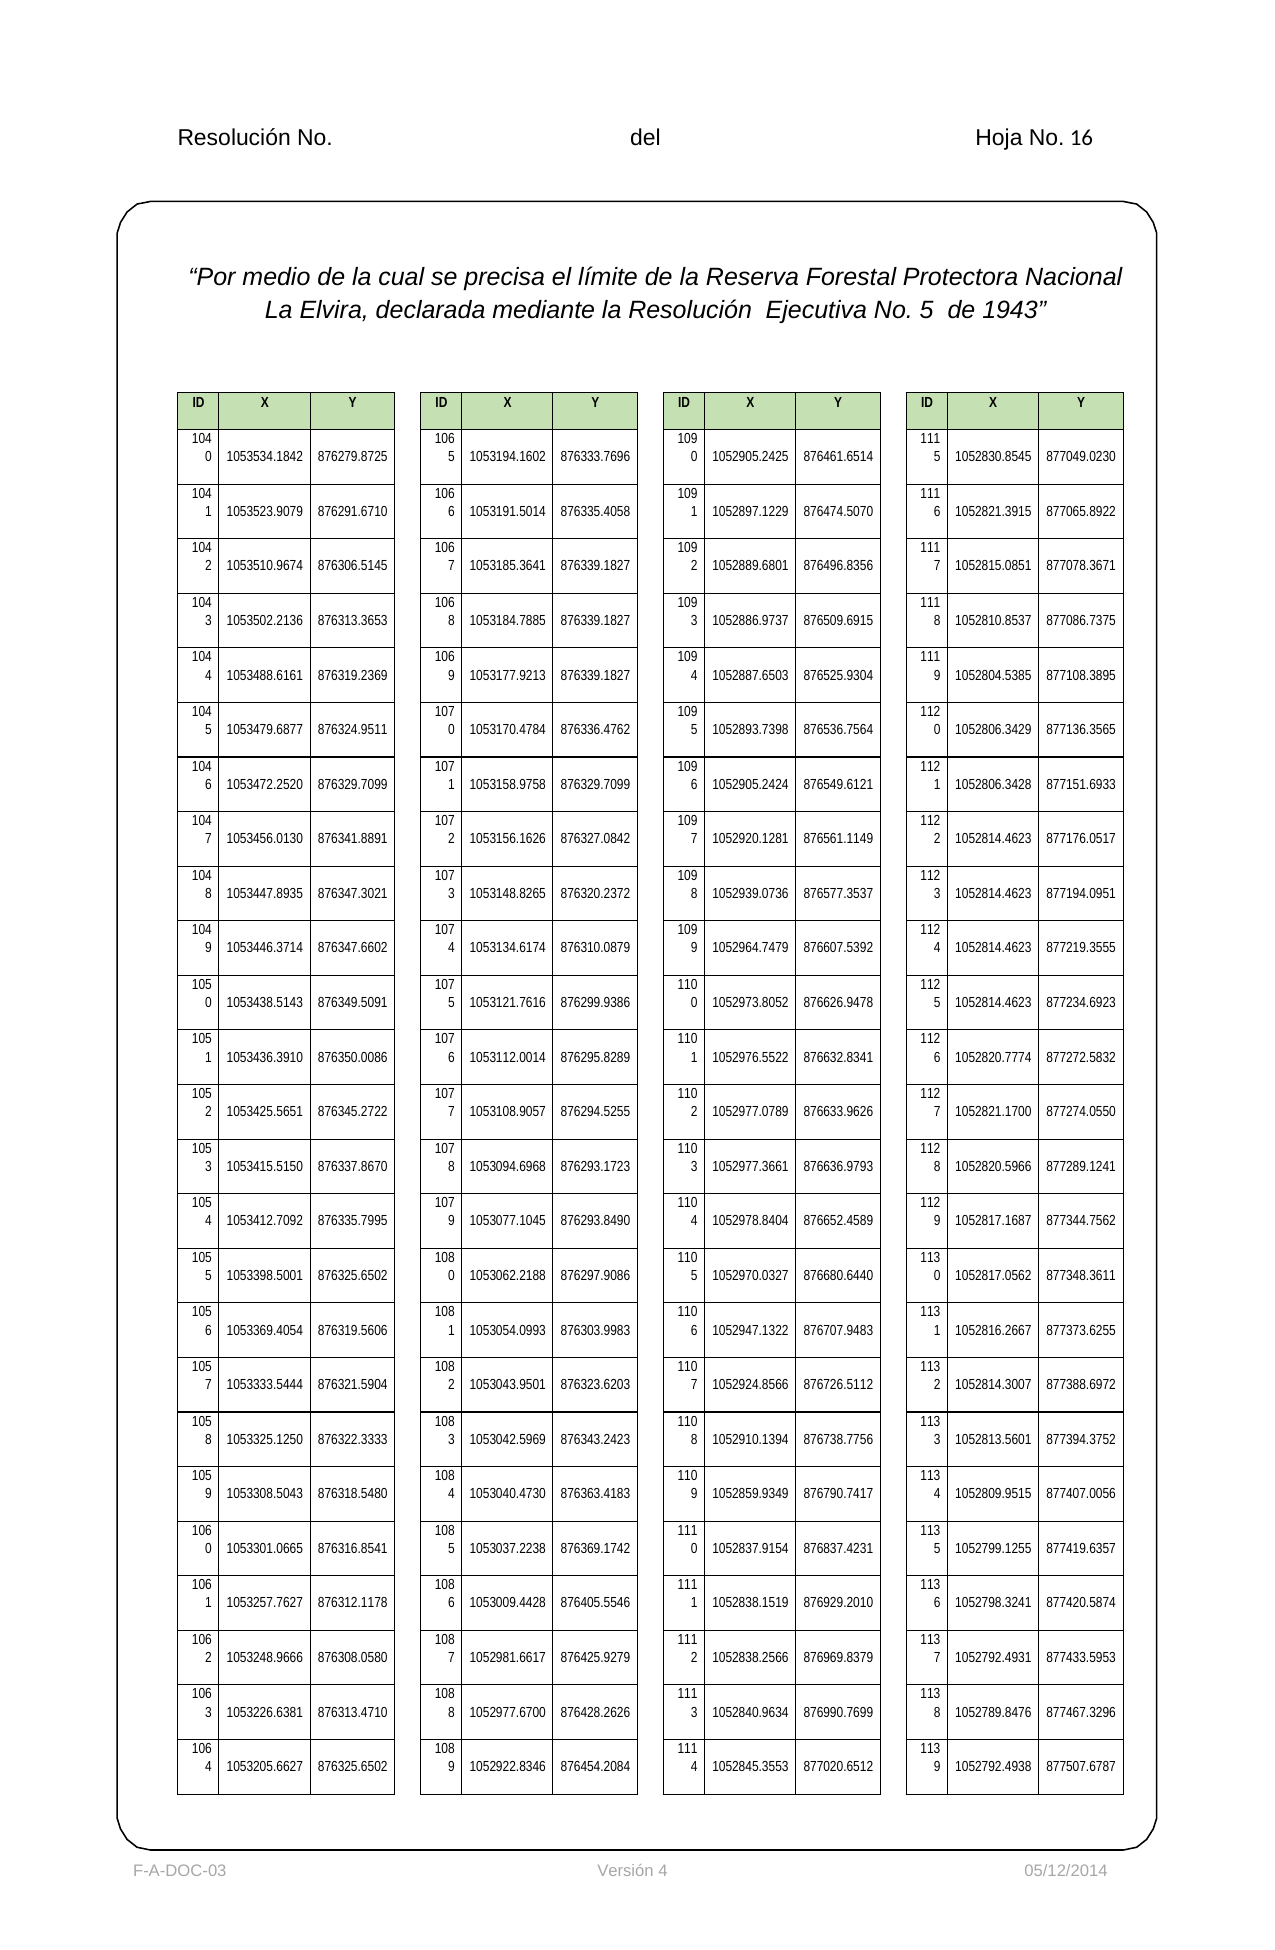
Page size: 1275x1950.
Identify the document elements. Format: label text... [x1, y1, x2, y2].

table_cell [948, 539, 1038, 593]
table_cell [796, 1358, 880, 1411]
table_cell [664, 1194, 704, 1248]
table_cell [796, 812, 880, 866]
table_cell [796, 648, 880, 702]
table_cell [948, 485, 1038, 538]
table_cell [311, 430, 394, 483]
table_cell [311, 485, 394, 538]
table_header ID [178, 393, 218, 429]
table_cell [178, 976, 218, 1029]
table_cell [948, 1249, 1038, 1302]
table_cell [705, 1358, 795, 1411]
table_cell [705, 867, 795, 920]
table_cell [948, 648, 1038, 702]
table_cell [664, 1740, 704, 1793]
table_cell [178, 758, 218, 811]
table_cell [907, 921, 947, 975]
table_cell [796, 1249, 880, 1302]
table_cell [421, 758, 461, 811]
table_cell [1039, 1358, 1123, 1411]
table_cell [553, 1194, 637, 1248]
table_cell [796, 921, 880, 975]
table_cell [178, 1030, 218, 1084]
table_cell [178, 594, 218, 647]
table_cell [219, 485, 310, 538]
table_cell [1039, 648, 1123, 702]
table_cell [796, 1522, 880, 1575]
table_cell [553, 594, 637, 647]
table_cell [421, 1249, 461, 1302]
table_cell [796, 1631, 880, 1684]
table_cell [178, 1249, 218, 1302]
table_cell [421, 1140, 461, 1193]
table_header Y [553, 393, 637, 429]
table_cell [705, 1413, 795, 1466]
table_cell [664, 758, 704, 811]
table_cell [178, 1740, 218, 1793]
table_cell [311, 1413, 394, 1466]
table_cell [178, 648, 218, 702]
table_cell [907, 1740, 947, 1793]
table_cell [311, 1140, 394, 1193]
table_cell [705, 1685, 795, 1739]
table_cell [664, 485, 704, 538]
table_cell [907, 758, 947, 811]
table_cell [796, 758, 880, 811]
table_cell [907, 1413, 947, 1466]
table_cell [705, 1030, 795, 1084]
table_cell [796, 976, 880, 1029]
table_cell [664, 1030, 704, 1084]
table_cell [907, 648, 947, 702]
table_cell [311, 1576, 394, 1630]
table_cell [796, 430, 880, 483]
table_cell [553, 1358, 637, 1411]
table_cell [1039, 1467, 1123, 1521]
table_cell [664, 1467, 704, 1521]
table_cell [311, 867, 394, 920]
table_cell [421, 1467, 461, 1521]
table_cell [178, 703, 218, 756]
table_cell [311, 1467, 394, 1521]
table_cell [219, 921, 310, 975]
table_header Y [311, 393, 394, 429]
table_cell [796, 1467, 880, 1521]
table_header X [219, 393, 310, 429]
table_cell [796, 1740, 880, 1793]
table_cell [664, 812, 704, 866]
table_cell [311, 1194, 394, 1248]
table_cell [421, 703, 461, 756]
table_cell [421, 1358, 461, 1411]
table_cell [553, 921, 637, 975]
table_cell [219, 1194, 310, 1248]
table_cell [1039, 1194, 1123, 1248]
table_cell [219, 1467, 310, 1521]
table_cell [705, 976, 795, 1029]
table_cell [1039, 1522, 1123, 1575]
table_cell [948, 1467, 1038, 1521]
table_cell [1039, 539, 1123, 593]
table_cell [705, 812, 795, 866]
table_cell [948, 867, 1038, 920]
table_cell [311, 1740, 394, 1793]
table_header Y [1039, 393, 1123, 429]
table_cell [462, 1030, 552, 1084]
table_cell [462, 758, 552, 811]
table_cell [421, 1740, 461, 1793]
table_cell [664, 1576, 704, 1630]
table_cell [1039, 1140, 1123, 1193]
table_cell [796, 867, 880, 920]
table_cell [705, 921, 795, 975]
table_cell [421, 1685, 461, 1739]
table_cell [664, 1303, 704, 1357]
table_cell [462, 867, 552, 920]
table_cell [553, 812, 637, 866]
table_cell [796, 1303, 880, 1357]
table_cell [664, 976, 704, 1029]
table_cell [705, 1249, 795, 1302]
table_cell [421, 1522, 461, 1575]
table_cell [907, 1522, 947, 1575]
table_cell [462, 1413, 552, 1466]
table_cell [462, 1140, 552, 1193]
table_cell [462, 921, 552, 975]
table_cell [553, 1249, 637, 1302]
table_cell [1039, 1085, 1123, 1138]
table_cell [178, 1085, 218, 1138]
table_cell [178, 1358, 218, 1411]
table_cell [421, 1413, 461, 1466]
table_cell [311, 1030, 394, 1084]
table_header ID [664, 393, 704, 429]
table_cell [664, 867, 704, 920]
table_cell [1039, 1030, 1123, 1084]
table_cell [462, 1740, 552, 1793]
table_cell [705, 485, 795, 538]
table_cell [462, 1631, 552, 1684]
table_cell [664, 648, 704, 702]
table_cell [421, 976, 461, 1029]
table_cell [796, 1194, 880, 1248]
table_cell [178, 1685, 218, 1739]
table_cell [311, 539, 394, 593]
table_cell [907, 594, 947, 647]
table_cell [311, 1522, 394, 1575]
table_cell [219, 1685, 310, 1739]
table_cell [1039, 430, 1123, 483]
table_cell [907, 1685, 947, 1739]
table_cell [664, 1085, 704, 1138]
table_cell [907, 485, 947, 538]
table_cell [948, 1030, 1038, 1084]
table_header X [705, 393, 795, 429]
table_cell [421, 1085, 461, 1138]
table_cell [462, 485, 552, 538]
table_header X [948, 393, 1038, 429]
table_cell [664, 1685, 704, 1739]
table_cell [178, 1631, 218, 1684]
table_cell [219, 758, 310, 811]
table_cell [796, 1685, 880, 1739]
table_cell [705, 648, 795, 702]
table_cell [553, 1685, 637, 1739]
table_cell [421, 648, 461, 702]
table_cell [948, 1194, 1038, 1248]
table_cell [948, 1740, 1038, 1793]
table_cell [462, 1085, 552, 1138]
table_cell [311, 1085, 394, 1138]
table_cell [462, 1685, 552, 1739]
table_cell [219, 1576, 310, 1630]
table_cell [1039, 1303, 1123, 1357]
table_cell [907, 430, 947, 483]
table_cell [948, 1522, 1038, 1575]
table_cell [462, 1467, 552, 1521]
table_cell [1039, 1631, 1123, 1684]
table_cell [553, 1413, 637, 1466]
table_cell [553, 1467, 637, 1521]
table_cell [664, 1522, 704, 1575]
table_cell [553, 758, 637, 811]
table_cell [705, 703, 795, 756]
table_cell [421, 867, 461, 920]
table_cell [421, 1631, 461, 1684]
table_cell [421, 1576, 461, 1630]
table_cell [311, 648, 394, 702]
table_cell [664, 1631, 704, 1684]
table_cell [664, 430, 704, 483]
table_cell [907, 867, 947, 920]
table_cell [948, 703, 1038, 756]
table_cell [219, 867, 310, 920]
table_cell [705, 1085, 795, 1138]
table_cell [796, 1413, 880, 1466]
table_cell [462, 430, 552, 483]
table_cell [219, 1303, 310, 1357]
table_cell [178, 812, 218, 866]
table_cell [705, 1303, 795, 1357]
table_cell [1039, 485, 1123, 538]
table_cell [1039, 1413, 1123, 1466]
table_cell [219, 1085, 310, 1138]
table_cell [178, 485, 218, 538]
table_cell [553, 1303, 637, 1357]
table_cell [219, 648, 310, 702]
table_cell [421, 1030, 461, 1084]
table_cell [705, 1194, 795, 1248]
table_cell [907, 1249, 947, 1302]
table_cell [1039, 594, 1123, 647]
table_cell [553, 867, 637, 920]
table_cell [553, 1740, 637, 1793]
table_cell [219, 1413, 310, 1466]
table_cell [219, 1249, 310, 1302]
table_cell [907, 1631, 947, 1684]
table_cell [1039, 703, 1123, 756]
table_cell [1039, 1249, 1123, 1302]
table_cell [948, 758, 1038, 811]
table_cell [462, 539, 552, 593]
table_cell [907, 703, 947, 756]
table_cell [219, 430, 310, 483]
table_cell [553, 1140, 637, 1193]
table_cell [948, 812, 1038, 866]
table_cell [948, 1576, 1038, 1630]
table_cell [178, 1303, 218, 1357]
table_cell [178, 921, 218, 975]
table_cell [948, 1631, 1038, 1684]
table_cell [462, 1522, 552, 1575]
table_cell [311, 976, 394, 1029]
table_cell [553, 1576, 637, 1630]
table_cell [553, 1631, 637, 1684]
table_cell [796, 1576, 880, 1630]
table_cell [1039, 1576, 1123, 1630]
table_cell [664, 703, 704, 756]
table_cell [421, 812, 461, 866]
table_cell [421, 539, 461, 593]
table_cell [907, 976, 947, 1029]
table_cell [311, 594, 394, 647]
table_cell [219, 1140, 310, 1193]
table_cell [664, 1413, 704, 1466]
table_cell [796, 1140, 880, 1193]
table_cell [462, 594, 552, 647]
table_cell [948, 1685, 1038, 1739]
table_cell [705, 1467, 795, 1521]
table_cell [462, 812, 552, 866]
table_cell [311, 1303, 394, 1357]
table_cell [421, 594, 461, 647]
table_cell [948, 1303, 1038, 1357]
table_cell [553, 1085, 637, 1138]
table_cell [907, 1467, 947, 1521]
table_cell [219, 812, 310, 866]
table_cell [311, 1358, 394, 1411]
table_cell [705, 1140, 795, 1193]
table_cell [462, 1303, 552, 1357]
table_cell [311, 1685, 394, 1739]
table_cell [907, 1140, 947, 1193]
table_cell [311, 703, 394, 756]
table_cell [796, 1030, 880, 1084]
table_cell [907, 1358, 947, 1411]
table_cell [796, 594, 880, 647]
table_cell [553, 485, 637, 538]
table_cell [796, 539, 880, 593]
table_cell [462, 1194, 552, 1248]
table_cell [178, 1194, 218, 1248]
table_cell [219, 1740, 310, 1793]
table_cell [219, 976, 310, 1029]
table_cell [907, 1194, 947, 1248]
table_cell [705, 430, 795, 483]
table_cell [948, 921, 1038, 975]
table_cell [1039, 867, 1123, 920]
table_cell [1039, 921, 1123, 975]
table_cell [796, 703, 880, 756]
table_header X [462, 393, 552, 429]
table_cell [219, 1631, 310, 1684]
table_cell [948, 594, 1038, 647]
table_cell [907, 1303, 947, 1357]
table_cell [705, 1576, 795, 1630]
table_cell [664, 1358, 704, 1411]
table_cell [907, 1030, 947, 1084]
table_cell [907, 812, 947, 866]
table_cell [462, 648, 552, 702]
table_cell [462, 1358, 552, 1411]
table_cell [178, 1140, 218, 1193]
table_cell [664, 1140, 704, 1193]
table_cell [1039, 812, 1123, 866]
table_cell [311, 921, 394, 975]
table_header ID [421, 393, 461, 429]
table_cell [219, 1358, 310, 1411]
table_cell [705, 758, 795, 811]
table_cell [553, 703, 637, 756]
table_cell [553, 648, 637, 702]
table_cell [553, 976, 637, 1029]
table_header ID [907, 393, 947, 429]
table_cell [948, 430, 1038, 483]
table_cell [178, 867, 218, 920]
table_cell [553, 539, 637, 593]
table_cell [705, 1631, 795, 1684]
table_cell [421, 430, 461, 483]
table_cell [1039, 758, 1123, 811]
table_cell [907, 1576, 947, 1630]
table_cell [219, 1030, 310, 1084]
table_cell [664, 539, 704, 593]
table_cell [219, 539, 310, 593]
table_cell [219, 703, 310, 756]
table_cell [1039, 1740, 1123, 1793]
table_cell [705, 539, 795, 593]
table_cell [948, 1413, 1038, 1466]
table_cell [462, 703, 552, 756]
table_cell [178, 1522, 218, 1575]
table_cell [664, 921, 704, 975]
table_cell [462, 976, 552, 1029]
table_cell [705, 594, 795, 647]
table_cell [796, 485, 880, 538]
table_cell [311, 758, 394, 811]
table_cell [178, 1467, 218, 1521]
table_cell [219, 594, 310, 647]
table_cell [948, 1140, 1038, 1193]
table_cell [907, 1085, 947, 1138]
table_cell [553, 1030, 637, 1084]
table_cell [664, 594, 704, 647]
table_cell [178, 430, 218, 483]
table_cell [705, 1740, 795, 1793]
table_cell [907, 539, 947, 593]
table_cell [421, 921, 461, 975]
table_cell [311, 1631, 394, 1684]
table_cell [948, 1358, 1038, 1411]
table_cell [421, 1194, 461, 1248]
table_header Y [796, 393, 880, 429]
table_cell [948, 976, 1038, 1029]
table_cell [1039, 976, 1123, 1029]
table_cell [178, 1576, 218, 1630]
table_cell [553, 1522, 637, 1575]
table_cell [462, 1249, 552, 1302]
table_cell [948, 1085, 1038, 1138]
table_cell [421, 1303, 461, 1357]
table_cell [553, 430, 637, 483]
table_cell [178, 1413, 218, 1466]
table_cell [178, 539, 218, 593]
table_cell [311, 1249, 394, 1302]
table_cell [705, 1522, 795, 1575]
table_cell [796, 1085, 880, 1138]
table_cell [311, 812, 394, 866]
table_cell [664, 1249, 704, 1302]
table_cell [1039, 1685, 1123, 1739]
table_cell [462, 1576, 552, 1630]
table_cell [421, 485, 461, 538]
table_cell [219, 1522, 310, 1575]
